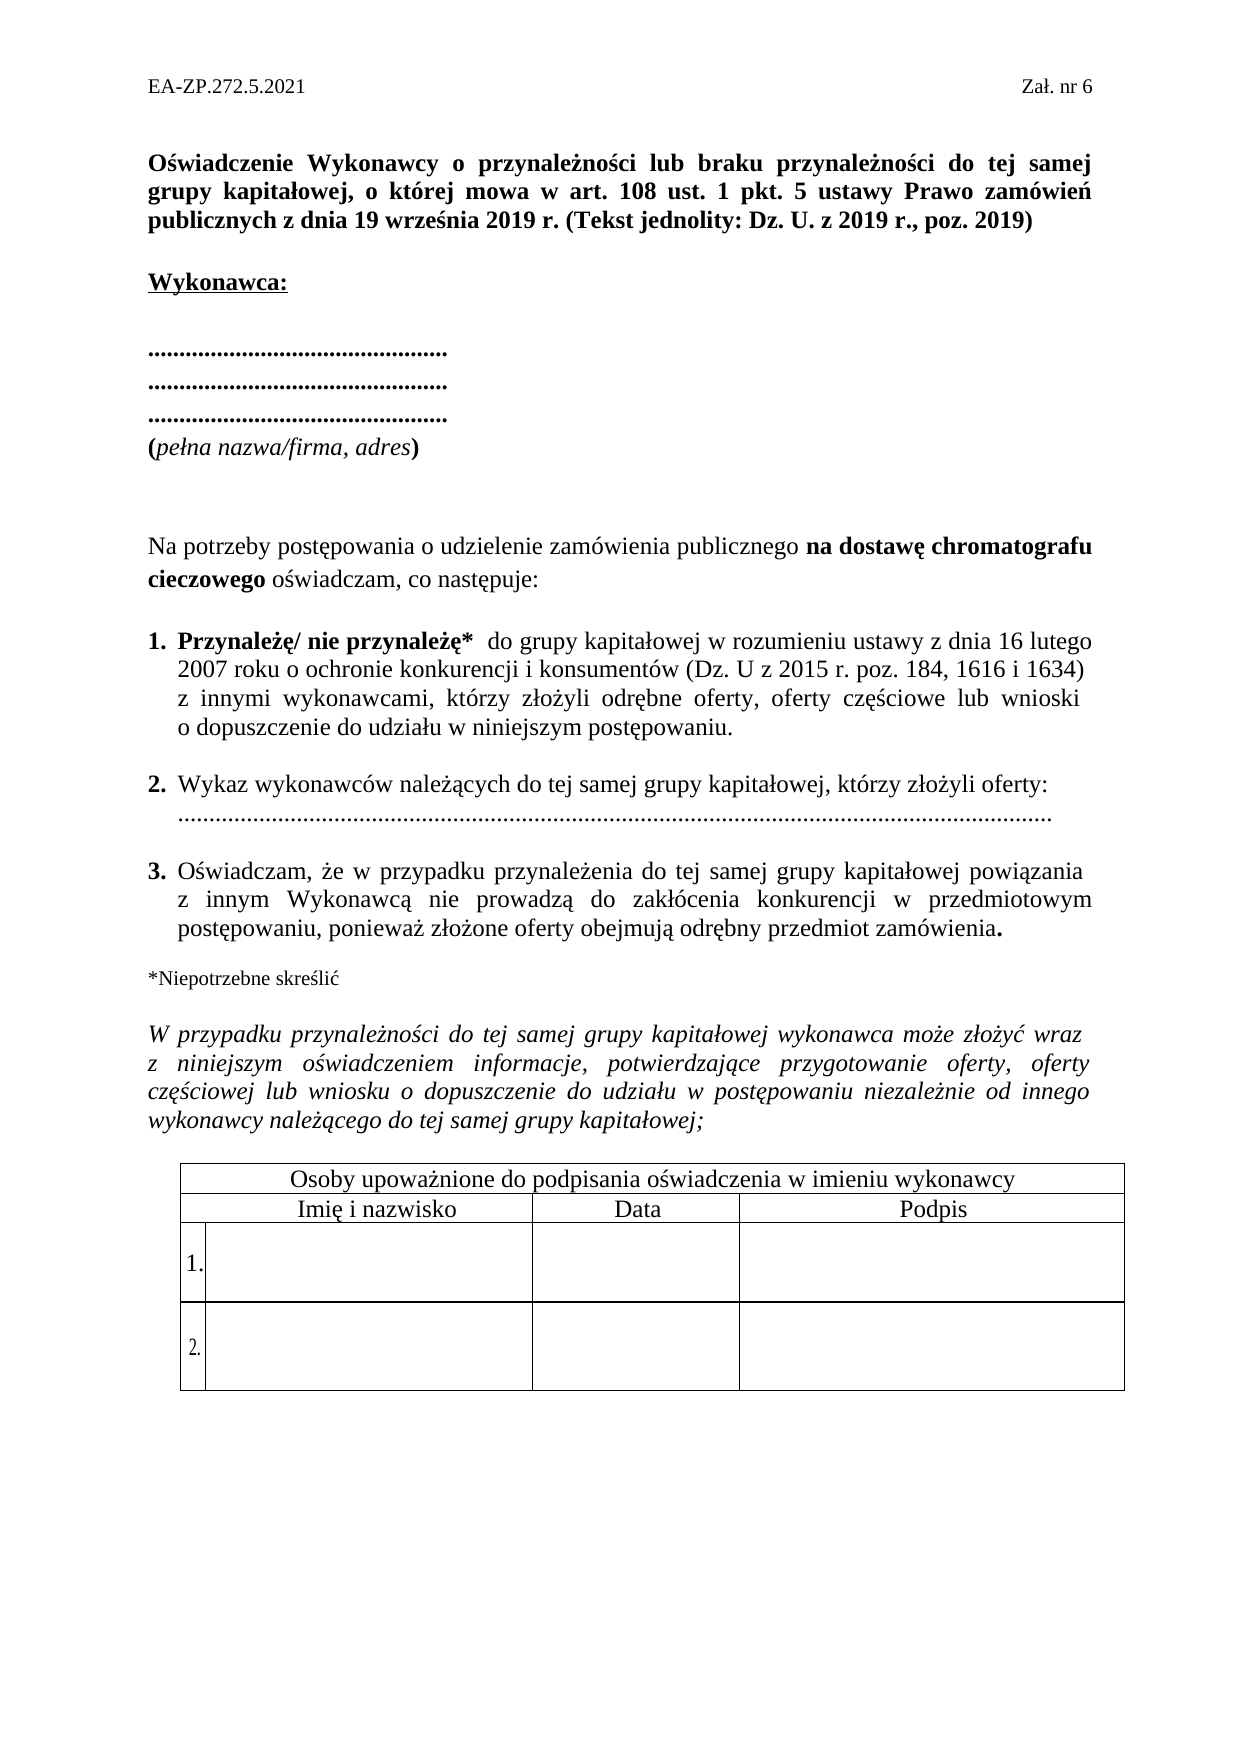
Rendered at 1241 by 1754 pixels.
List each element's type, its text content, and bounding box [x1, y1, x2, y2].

table_cell [533, 1303, 739, 1390]
text ................................................ [148, 333, 1093, 362]
text Oświadczenie Wykonawcy o przynależności lub braku przynależności do tej samej grupy kapitałowej, o której mowa w art. 108 ust. 1 pkt. 5 ustawy Prawo zamówień publicznych z dnia 19 września 2019 r. (Tekst jednolity: Dz. U. z 2019 r., poz. 2019) [148, 148, 1093, 234]
table_cell Imię i nazwisko [181, 1194, 532, 1222]
table_cell [206, 1303, 532, 1390]
table_header Osoby upoważnione do podpisania oświadczenia w imieniu wykonawcy [181, 1164, 1124, 1193]
table_cell [533, 1223, 739, 1301]
table_cell [740, 1223, 1124, 1301]
text ................................................ [148, 366, 1093, 395]
table_cell Podpis [740, 1194, 1124, 1222]
list Przynależę/ nie przynależę* do grupy kapitałowej w rozumieniu ustawy z dnia 16 lutego 2007 roku o ochronie konkurencji i konsumentów (Dz. U z 2015 r. poz. 184, 1616 i 1634) z innymi wykonawcami, którzy złożyli odrębne oferty, oferty częściowe lub wnioski o dopuszczenie do udziału w niniejszym postępowaniu. [148, 626, 1093, 741]
list Oświadczam, że w przypadku przynależenia do tej samej grupy kapitałowej powiązania z innym Wykonawcą nie prowadzą do zakłócenia konkurencji w przedmiotowym postępowaniu, ponieważ złożone oferty obejmują odrębny przedmiot zamówienia. [148, 856, 1093, 942]
text *Niepotrzebne skreślić [148, 966, 1093, 990]
table_cell 1. [181, 1223, 205, 1301]
table_cell [740, 1303, 1124, 1390]
table_cell 2. [181, 1303, 205, 1390]
text ................................................ [148, 399, 1093, 428]
table_cell [206, 1223, 532, 1301]
table_cell Data [533, 1194, 739, 1222]
text W przypadku przynależności do tej samej grupy kapitałowej wykonawca może złożyć wraz z niniejszym oświadczeniem informacje, potwierdzające przygotowanie oferty, oferty częściowej lub wniosku o dopuszczenie do udziału w postępowaniu niezależnie od innego wykonawcy należącego do tej samej grupy kapitałowej; [148, 1019, 1093, 1134]
text Na potrzeby postępowania o udzielenie zamówienia publicznego na dostawę chromatografu cieczowego oświadczam, co następuje: [148, 531, 1093, 593]
text (pełna nazwa/firma, adres) [148, 432, 1093, 461]
text Wykonawca: [148, 267, 1093, 296]
text ............................................................................................................................................ [177, 798, 1093, 827]
list Wykaz wykonawców należących do tej samej grupy kapitałowej, którzy złożyli oferty: [148, 769, 1093, 798]
